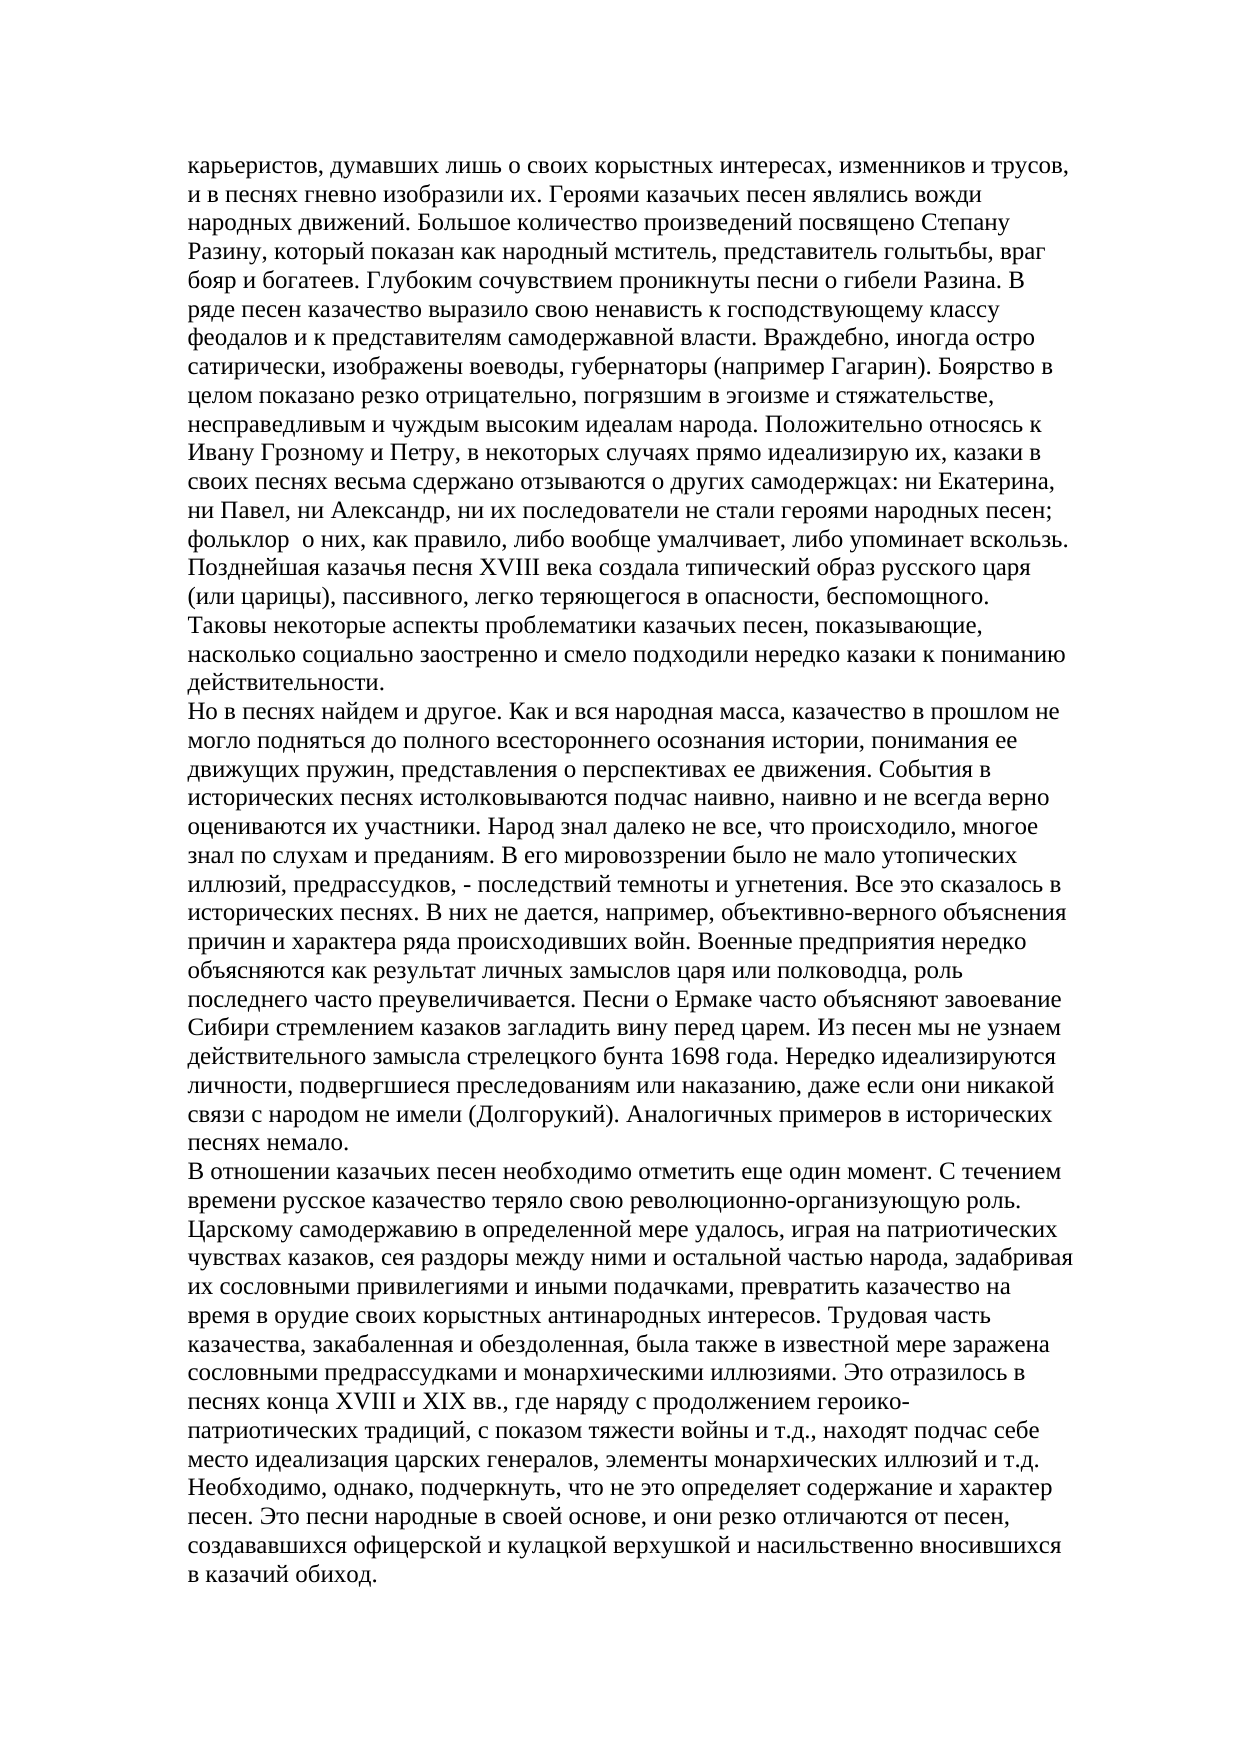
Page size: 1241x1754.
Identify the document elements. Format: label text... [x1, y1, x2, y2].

text Но в песнях найдем и другое. Как и вся народная масса, казачество в прошлом не могло подняться до полного всестороннего осознания истории, понимания ее движущих пружин, представления о перспективах ее движения. События в исторических песнях истолковываются подчас наивно, наивно и не всегда верно оцениваются их участники. Народ знал далеко не все, что происходило, многое знал по слухам и преданиям. В его мировоззрении было не мало утопических иллюзий, предрассудков, - последствий темноты и угнетения. Все это сказалось в исторических песнях. В них не дается, например, объективно-верного объяснения причин и характера ряда происходивших войн. Военные предприятия нередко объясняются как результат личных замыслов царя или полководца, роль последнего часто преувеличивается. Песни о Ермаке часто объясняют завоевание Сибири стремлением казаков загладить вину перед царем. Из песен мы не узнаем действительного замысла стрелецкого бунта 1698 года. Нередко идеализируются личности, подвергшиеся преследованиям или наказанию, даже если они никакой связи с народом не имели (Долгорукий). Аналогичных примеров в исторических песнях немало. [187, 696, 1078, 1156]
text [187, 150, 1078, 610]
text Таковы некоторые аспекты проблематики казачьих песен, показывающие, насколько социально заостренно и смело подходили нередко казаки к пониманию действительности. [187, 610, 1078, 696]
text В отношении казачьих песен необходимо отметить еще один момент. С течением времени русское казачество теряло свою революционно-организующую роль. Царскому самодержавию в определенной мере удалось, играя на патриотических чувствах казаков, сея раздоры между ними и остальной частью народа, задабривая их сословными привилегиями и иными подачками, превратить казачество на время в орудие своих корыстных антинародных интересов. Трудовая часть казачества, закабаленная и обездоленная, была также в известной мере заражена сословными предрассудками и монархическими иллюзиями. Это отразилось в песнях конца XVIII и XIX вв., где наряду с продолжением героико-патриотических традиций, с показом тяжести войны и т.д., находят подчас себе место идеализация царских генералов, элементы монархических иллюзий и т.д. Необходимо, однако, подчеркнуть, что не это определяет содержание и характер песен. Это песни народные в своей основе, и они резко отличаются от песен, создававшихся офицерской и кулацкой верхушкой и насильственно вносившихся в казачий обиход. [187, 1156, 1078, 1587]
